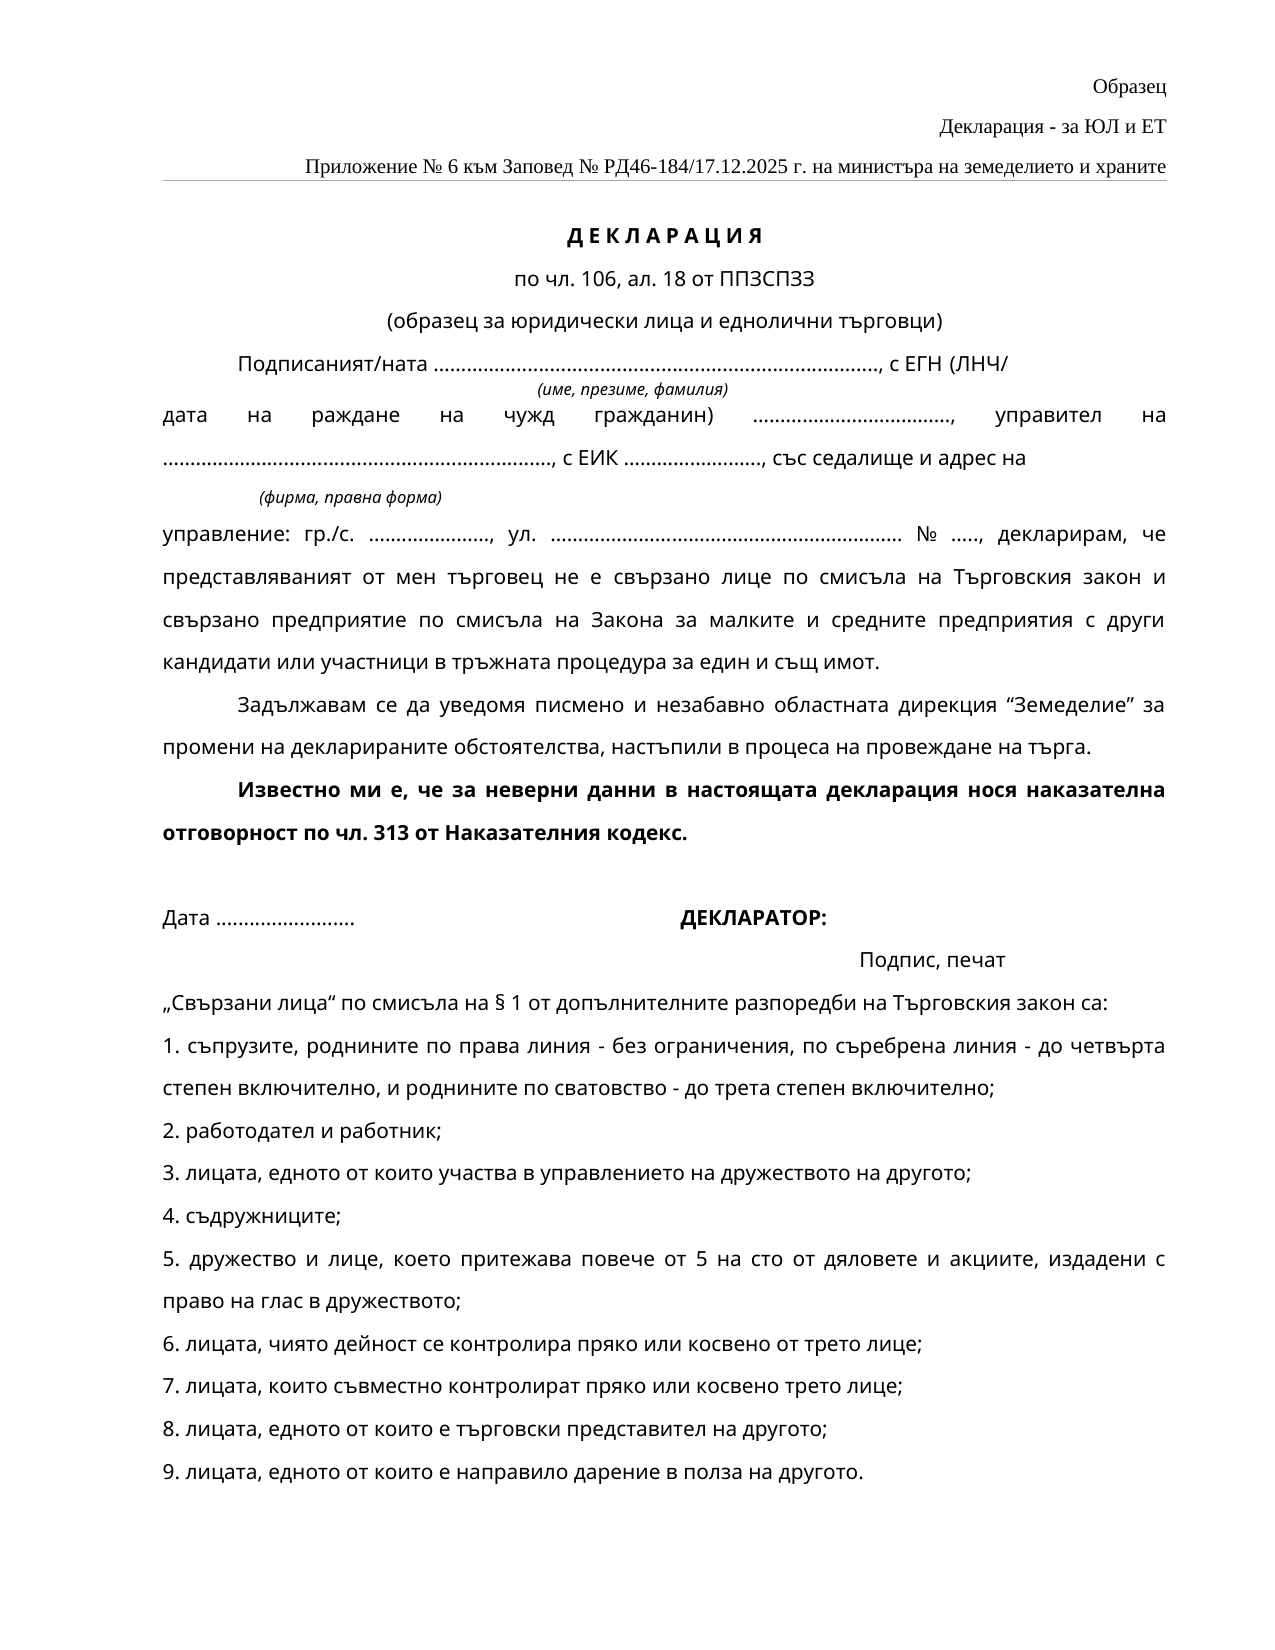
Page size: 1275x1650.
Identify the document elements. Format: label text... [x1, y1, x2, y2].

text Дата ......................... ДЕКЛАРАТОР: [162, 903, 1167, 931]
text Известно ми е, че за неверни данни в настоящата декларация нося наказателна отговорност по чл. 313 от Наказателния кодекс. [162, 775, 1167, 846]
text Задължавам се да уведомя писмено и незабавно областната дирекция “Земеделие” за промени на декларираните обстоятелства, настъпили в процеса на провеждане на търга. [162, 690, 1167, 761]
text 7. лицата, които съвместно контролират пряко или косвено трето лице; [162, 1372, 1167, 1400]
text (образец за юридически лица и еднолични търговци) [162, 306, 1167, 335]
text управление: гр./с. ….………………, ул. ……….……………………………………………… № ….., декларирам, че представляваният от мен търговец не е свързано лице по смисъла на Търговския закон и свързано предприятие по смисъла на Закона за малките и средните предприятия с други кандидати или участници в тръжната процедура за един и същ имот. [162, 519, 1167, 676]
text 2. работодател и работник; [162, 1116, 1167, 1144]
text дата на раждане на чужд гражданин) ………………………………, управител на …………………................................................., с ЕИК ……………….…..., със седалище и адрес на [162, 400, 1167, 471]
text (име, презиме, фамилия) [162, 377, 1167, 400]
text „Свързани лица“ по смисъла на § 1 от допълнителните разпоредби на Търговския закон са: [162, 988, 1167, 1017]
text 4. съдружниците; [162, 1201, 1167, 1229]
text 1. съпрузите, роднините по права линия - без ограничения, по съребрена линия - до четвърта степен включително, и роднините по сватовство - до трета степен включително; [162, 1031, 1167, 1102]
text Подписаният/ната …………...................................................................., с ЕГН (ЛНЧ/ [162, 349, 1167, 377]
text 3. лицата, едното от които участва в управлението на дружеството на другото; [162, 1158, 1167, 1187]
text 8. лицата, едното от които е търговски представител на другото; [162, 1414, 1167, 1443]
text 9. лицата, едното от които е направило дарение в полза на другото. [162, 1457, 1167, 1485]
text Д Е К Л А Р А Ц И Я [162, 221, 1167, 250]
text 6. лицата, чиято дейност се контролира пряко или косвено от трето лице; [162, 1329, 1167, 1357]
text (фирма, правна форма) [162, 485, 1167, 508]
text 5. дружество и лице, което притежава повече от 5 на сто от дяловете и акциите, издадени с право на глас в дружеството; [162, 1244, 1167, 1315]
text Подпис, печат [162, 946, 1167, 974]
text по чл. 106, ал. 18 от ППЗСПЗЗ [162, 264, 1167, 292]
